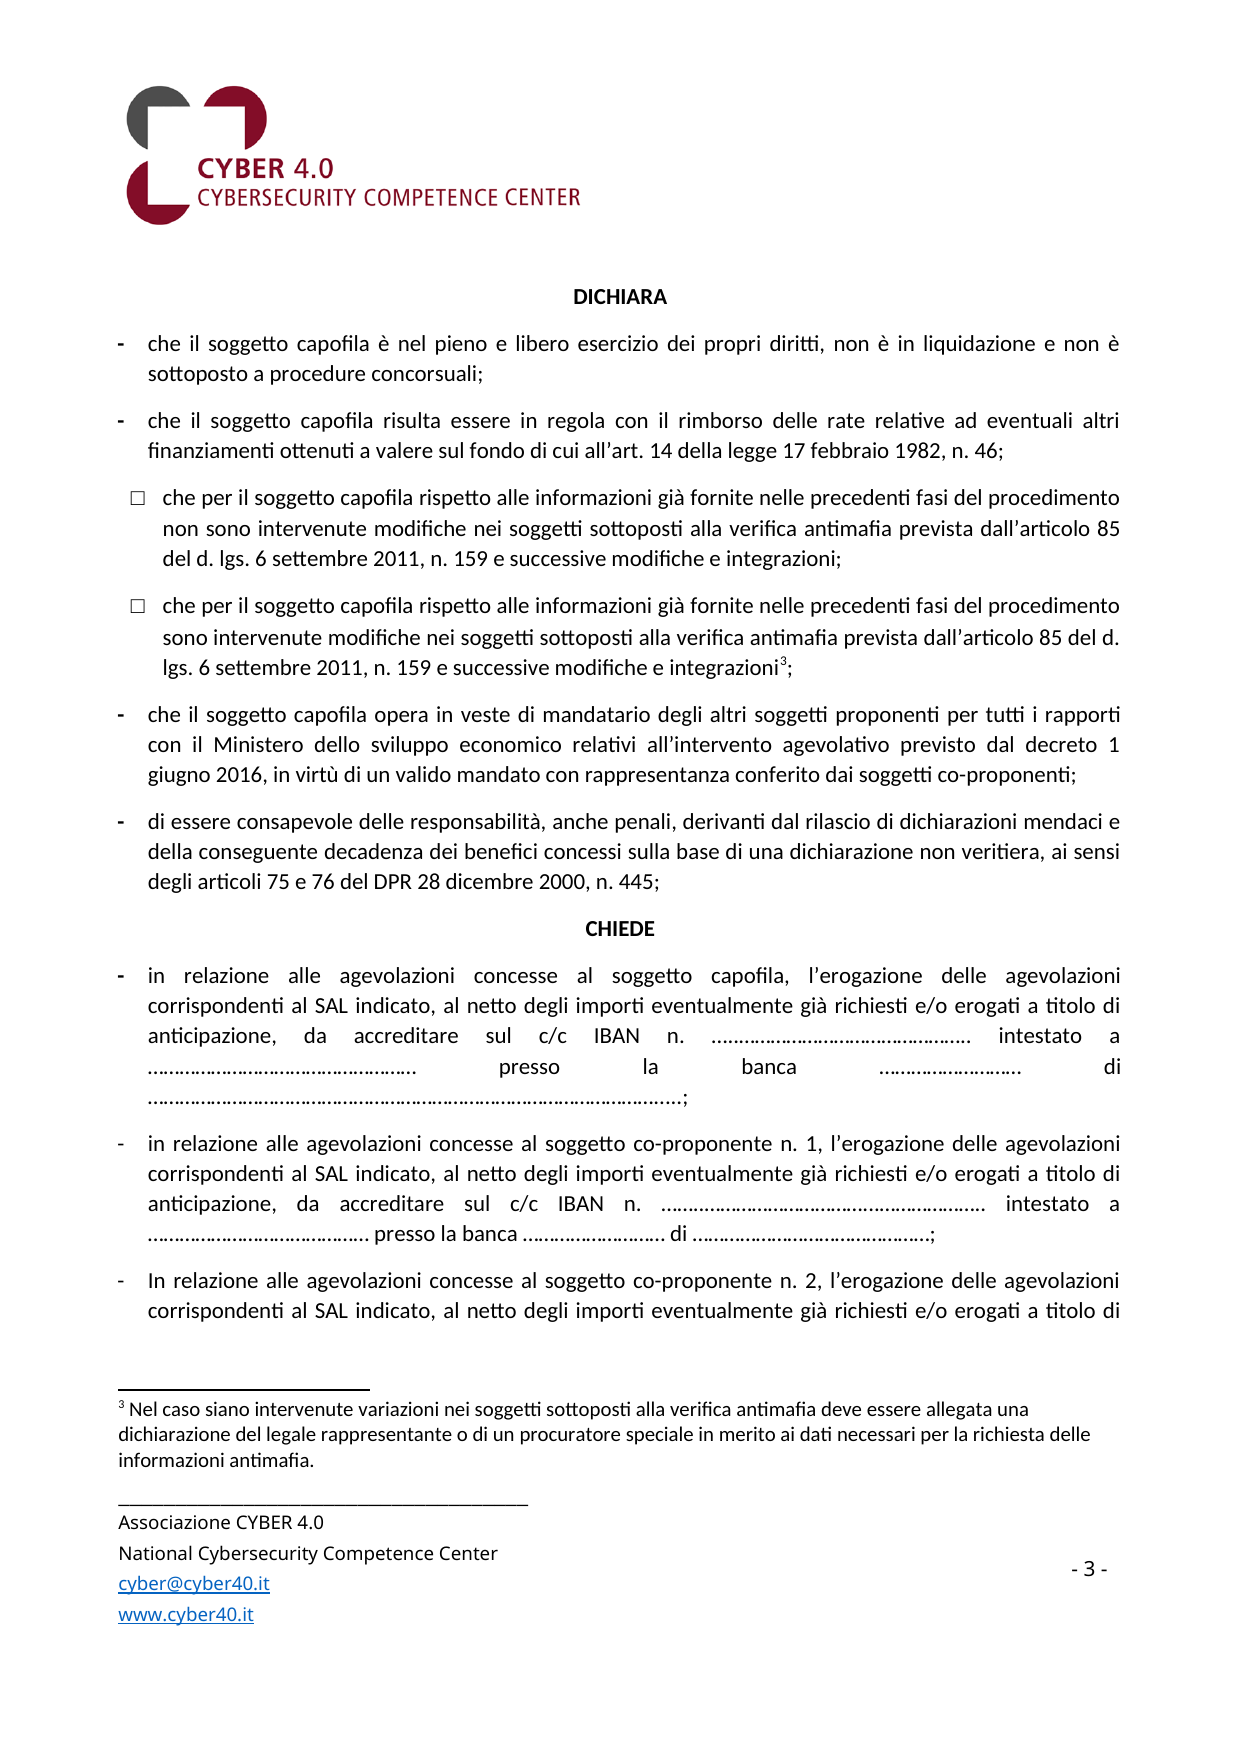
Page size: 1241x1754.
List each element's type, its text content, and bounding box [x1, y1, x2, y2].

list in relazione alle agevolazioni concesse al soggetto co-proponente n. 1, l’erogazione delle agevolazioni corrispondenti al SAL indicato, al netto degli importi eventualmente già richiesti e/o erogati a titolo di anticipazione, da accreditare sul c/c IBAN n. ……..…………………………...……………….. intestato a …………………………………… presso la banca ……………………… di ………………………………………; [117, 1129, 1122, 1247]
text CHIEDE [118, 914, 1122, 942]
list che il soggetto capofila opera in veste di mandatario degli altri soggetti proponenti per tutti i rapporti con il Ministero dello sviluppo economico relativi all’intervento agevolativo previsto dal decreto 1 giugno 2016, in virtù di un valido mandato con rappresentanza conferito dai soggetti co-proponenti; [117, 700, 1122, 788]
list che il soggetto capofila è nel pieno e libero esercizio dei propri diritti, non è in liquidazione e non è sottoposto a procedure concorsuali; [117, 329, 1122, 387]
list di essere consapevole delle responsabilità, anche penali, derivanti dal rilascio di dichiarazioni mendaci e della conseguente decadenza dei benefici concessi sulla base di una dichiarazione non veritiera, ai sensi degli articoli 75 e 76 del DPR 28 dicembre 2000, n. 445; [117, 807, 1122, 895]
list che il soggetto capofila risulta essere in regola con il rimborso delle rate relative ad eventuali altri finanziamenti ottenuti a valere sul fondo di cui all’art. 14 della legge 17 febbraio 1982, n. 46; [117, 406, 1122, 464]
list in relazione alle agevolazioni concesse al soggetto capofila, l’erogazione delle agevolazioni corrispondenti al SAL indicato, al netto degli importi eventualmente già richiesti e/o erogati a titolo di anticipazione, da accreditare sul c/c IBAN n. …..…………………………………….. intestato a …………………………………………… presso la banca ……………………… di …………………………………………………………………………………….....; [117, 961, 1122, 1110]
text DICHIARA [118, 282, 1122, 310]
list che per il soggetto capofila rispetto alle informazioni già fornite nelle precedenti fasi del procedimento sono intervenute modifiche nei soggetti sottoposti alla verifica antimafia prevista dall’articolo 85 del d. lgs. 6 settembre 2011, n. 159 e successive modifiche e integrazioni; [131, 591, 1122, 681]
list che per il soggetto capofila rispetto alle informazioni già fornite nelle precedenti fasi del procedimento non sono intervenute modifiche nei soggetti sottoposti alla verifica antimafia prevista dall’articolo 85 del d. lgs. 6 settembre 2011, n. 159 e successive modifiche e integrazioni; [131, 483, 1122, 572]
picture [118, 73, 585, 235]
